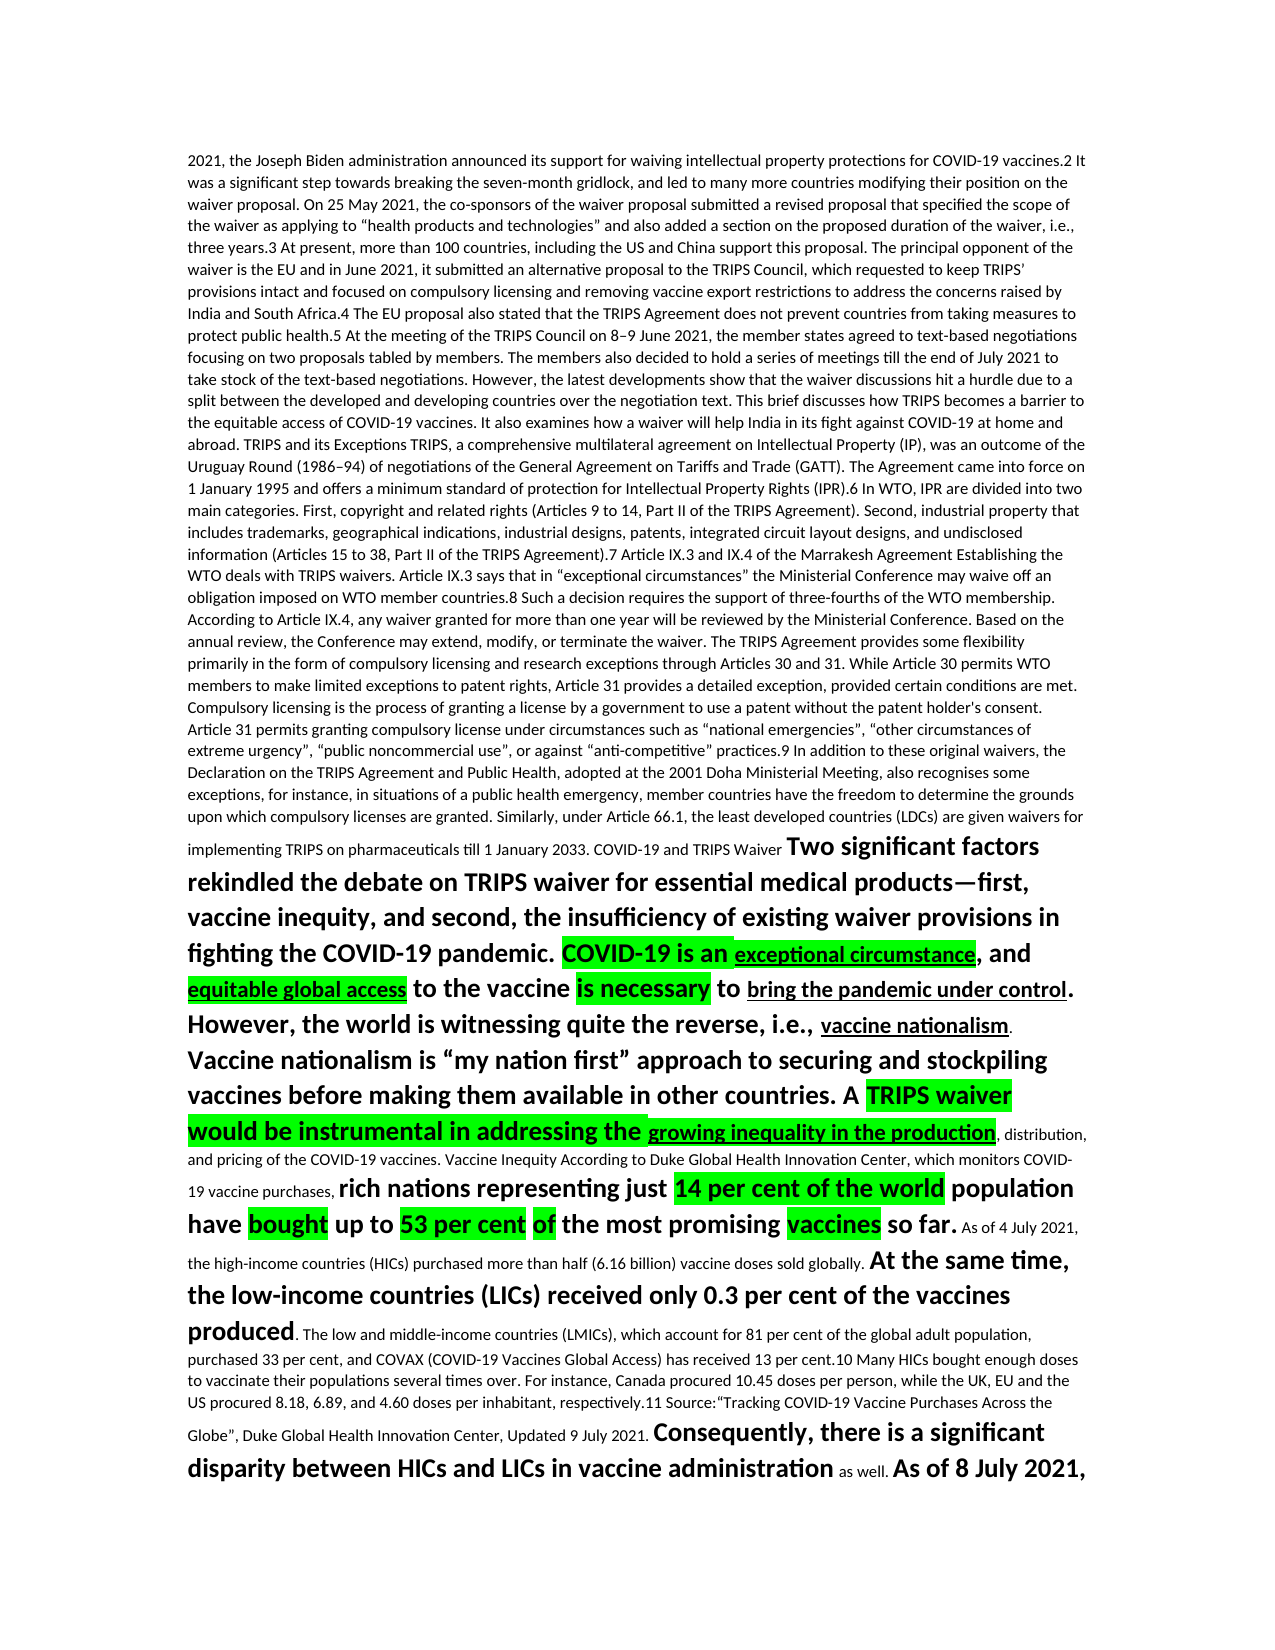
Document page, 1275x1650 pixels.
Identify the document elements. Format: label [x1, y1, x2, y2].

text [187, 150, 1087, 1484]
